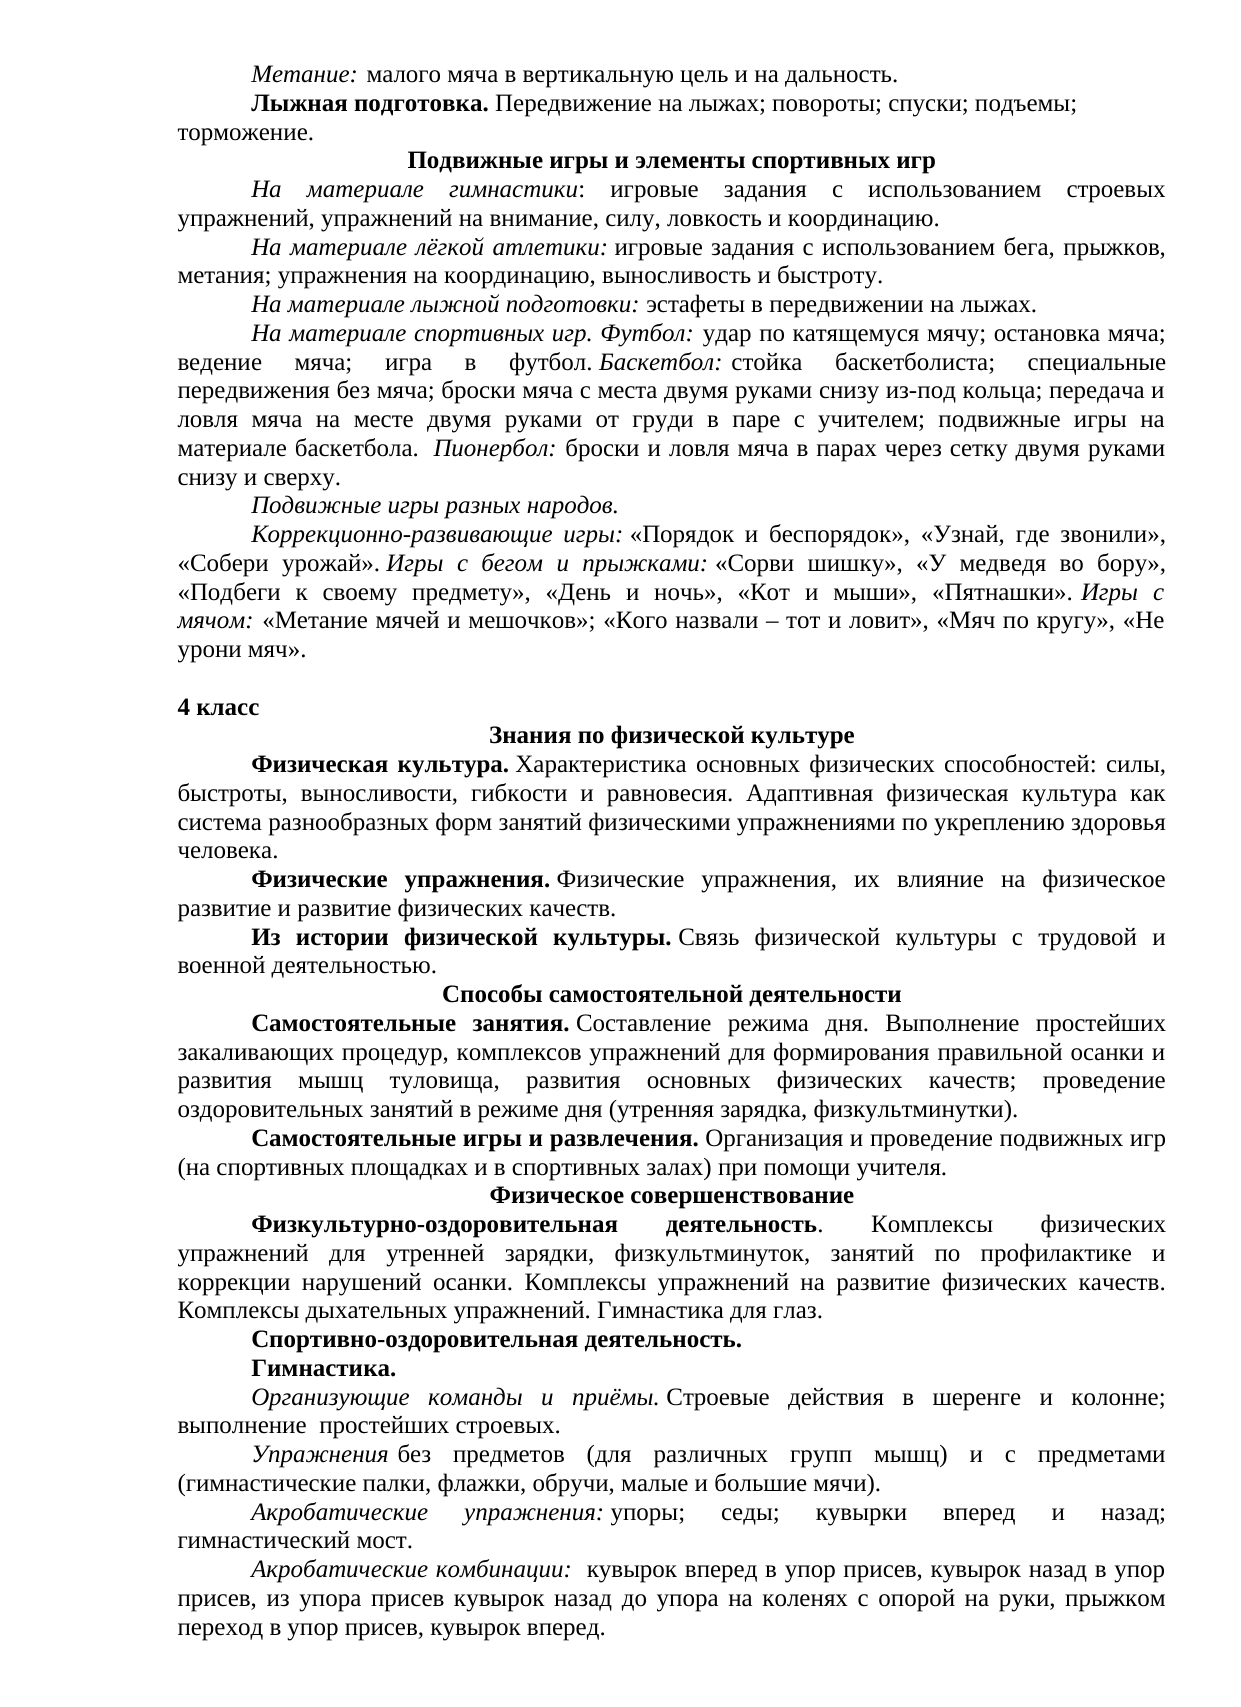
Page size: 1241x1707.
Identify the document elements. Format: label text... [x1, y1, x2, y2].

text Акробатические комбинации: кувырок вперед в упор присев, кувырок назад в упор присев, из упора присев кувырок назад до упора на коленях с опорой на руки, прыжком переход в упор присев, кувырок вперед. [177, 1554, 1166, 1640]
text Самостоятельные игры и развлечения. Организация и проведение подвижных игр (на спортивных площадках и в спортивных залах) при помощи учителя. [177, 1123, 1166, 1180]
text Физическое совершенствование [177, 1180, 1166, 1209]
text Физическая культура. Характеристика основных физических способностей: силы, быстроты, выносливости, гибкости и равновесия. Адаптивная физическая культура как система разнообразных форм занятий физическими упражнениями по укреплению здоровья человека. [177, 749, 1166, 864]
text Гимнастика. [177, 1353, 1166, 1382]
text На материале лыжной подготовки: эстафеты в передвижении на лыжах. [177, 289, 1166, 318]
text Коррекционно-развивающие игры: «Порядок и беспорядок», «Узнай, где звонили», «Собери урожай». Игры с бегом и прыжками: «Сорви шишку», «У медведя во бору», «Подбеги к своему предмету», «День и ночь», «Кот и мыши», «Пятнашки». Игры с мячом: «Метание мячей и мешочков»; «Кого назвали – тот и ловит», «Мяч по кругу», «Не урони мяч». [177, 519, 1166, 663]
text Подвижные игры разных народов. [177, 490, 1166, 519]
text Организующие команды и приёмы. Строевые действия в шеренге и колонне; выполнение простейших строевых. [177, 1382, 1166, 1439]
text 4 класс [177, 692, 1166, 720]
text На материале лёгкой атлетики: игровые задания с использованием бега, прыжков, метания; упражнения на координацию, выносливость и быстроту. [177, 232, 1166, 289]
text На материале гимнастики: игровые задания с использованием строевых упражнений, упражнений на внимание, силу, ловкость и координацию. [177, 174, 1166, 232]
text Из истории физической культуры. Связь физической культуры с трудовой и военной деятельностью. [177, 922, 1166, 979]
text Акробатические упражнения: упоры; седы; кувырки вперед и назад; гимнастический мост. [177, 1497, 1166, 1554]
text Лыжная подготовка. Передвижение на лыжах; повороты; спуски; подъемы; торможение. [177, 88, 1166, 145]
text Упражнения без предметов (для различных групп мышц) и с предметами (гимнастические палки, флажки, обручи, малые и большие мячи). [177, 1439, 1166, 1497]
text Спортивно-оздоровительная деятельность. [177, 1324, 1166, 1353]
text Самостоятельные занятия. Составление режима дня. Выполнение простейших закаливающих процедур, комплексов упражнений для формирования правильной осанки и развития мышц туловища, развития основных физических качеств; проведение оздоровительных занятий в режиме дня (утренняя зарядка, физкультминутки). [177, 1008, 1166, 1123]
text Физкультурно-оздоровительная деятельность. Комплексы физических упражнений для утренней зарядки, физкультминуток, занятий по профилактике и коррекции нарушений осанки. Комплексы упражнений на развитие физических качеств. Комплексы дыхательных упражнений. Гимнастика для глаз. [177, 1209, 1166, 1324]
text Физические упражнения. Физические упражнения, их влияние на физическое развитие и развитие физических качеств. [177, 864, 1166, 922]
text Метание: малого мяча в вертикальную цель и на дальность. [177, 59, 1166, 88]
text Способы самостоятельной деятельности [177, 979, 1166, 1008]
text Знания по физической культуре [177, 720, 1166, 749]
text Подвижные игры и элементы спортивных игр [177, 145, 1166, 174]
text На материале спортивных игр. Футбол: удар по катящемуся мячу; остановка мяча; ведение мяча; игра в футбол. Баскетбол: стойка баскетболиста; специальные передвижения без мяча; броски мяча с места двумя руками снизу из-под кольца; передача и ловля мяча на месте двумя руками от груди в паре с учителем; подвижные игры на материале баскетбола. Пионербол: броски и ловля мяча в парах через сетку двумя руками снизу и сверху. [177, 318, 1166, 490]
